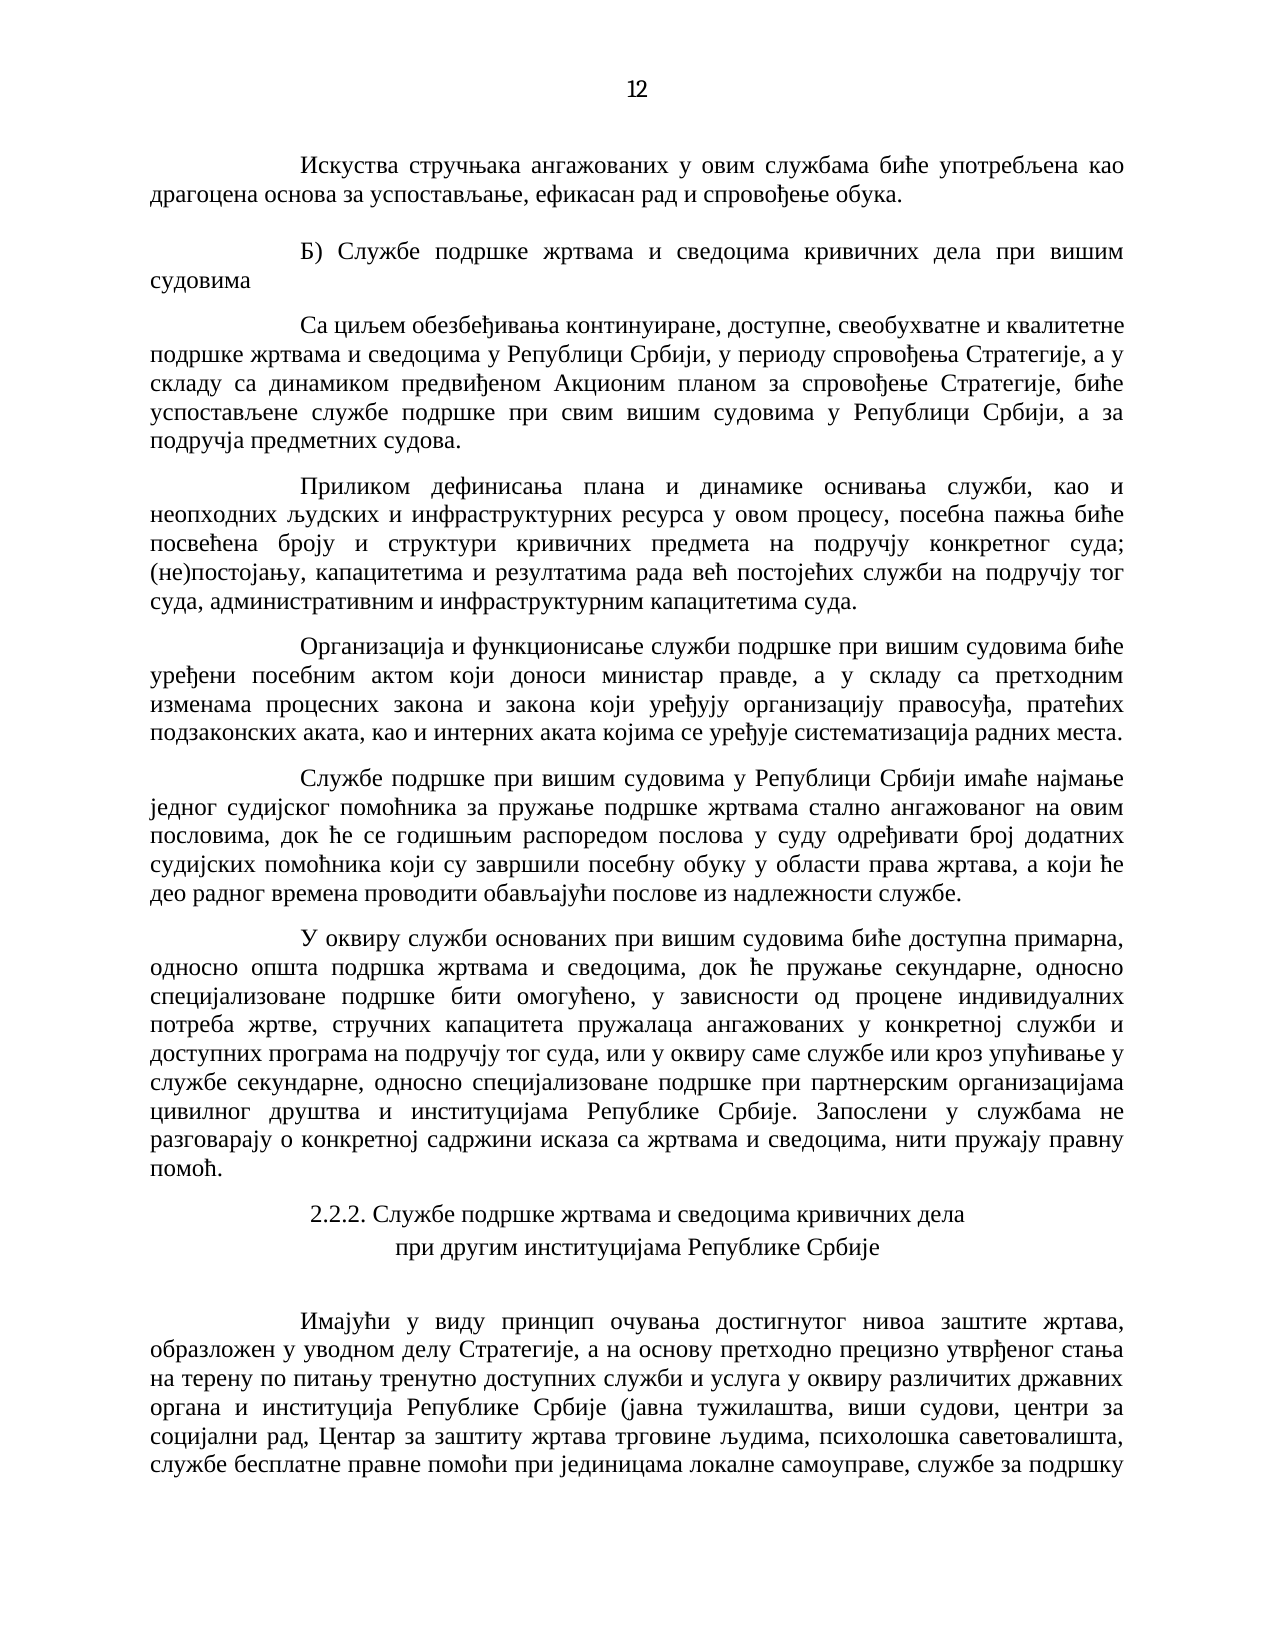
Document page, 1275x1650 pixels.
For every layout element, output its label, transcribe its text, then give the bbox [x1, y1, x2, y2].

text Са циљем обезбеђивања континуиране, доступне, свеобухватне и квалитетне подршке жртвама и сведоцима у Републици Србији, у периоду спровођења Стратегије, а у складу са динамиком предвиђеном Акционим планом за спровођење Стратегије, биће успостављене службе подршке при свим вишим судовима у Републици Србији, а за подручја предметних судова. [150, 310, 1125, 454]
subtitle при другим институцијама Републике Србије [150, 1232, 1125, 1260]
text Б) Службе подршке жртвама и сведоцима кривичних дела при вишим судовима [150, 236, 1125, 294]
text У оквиру служби основаних при вишим судовима биће доступна примарна, односно општа подршка жртвама и сведоцима, док ће пружање секундарне, односно специјализоване подршке бити омогућено, у зависности од процене индивидуалних потреба жртве, стручних капацитета пружалаца ангажованих у конкретној служби и доступних програма на подручју тог суда, или у оквиру саме службе или кроз упућивање у службе секундарне, односно специјализоване подршке при партнерским организацијама цивилног друштва и институцијама Републике Србије. Запослени у службама не разговарају о конкретној садржини исказа са жртвама и сведоцима, нити пружају правну помоћ. [150, 923, 1125, 1182]
text Организација и функционисање служби подршке при вишим судовима биће уређени посебним актом који доноси министар правде, а у складу са претходним изменама процесних закона и закона који уређују организацију правосуђа, пратећих подзаконских аката, као и интерних аката којима се уређује систематизација радних места. [150, 631, 1125, 746]
text Службе подршке при вишим судовима у Републици Србији имаће најмање једног судијског помоћника за пружање подршке жртвама стално ангажованог на овим пословима, док ће се годишњим распоредом послова у суду одређивати број додатних судијских помоћника који су завршили посебну обуку у области права жртава, а који ће део радног времена проводити обављајући послове из надлежности службе. [150, 763, 1125, 907]
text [150, 1306, 1125, 1478]
text Приликом дефинисања плана и динамике оснивања служби, као и неопходних људских и инфраструктурних ресурса у овом процесу, посебна пажња биће посвећена броју и структури кривичних предмета на подручју конкретног суда; (не)постојању, капацитетима и резултатима рада већ постојећих служби на подручју тог суда, административним и инфраструктурним капацитетима суда. [150, 471, 1125, 614]
subtitle 2.2.2. Службе подршке жртвама и сведоцима кривичних дела [150, 1199, 1125, 1227]
text Искуства стручњака ангажованих у овим службама биће употребљена као драгоцена основа за успостављање, ефикасан рад и спровођење обука. [150, 150, 1125, 207]
